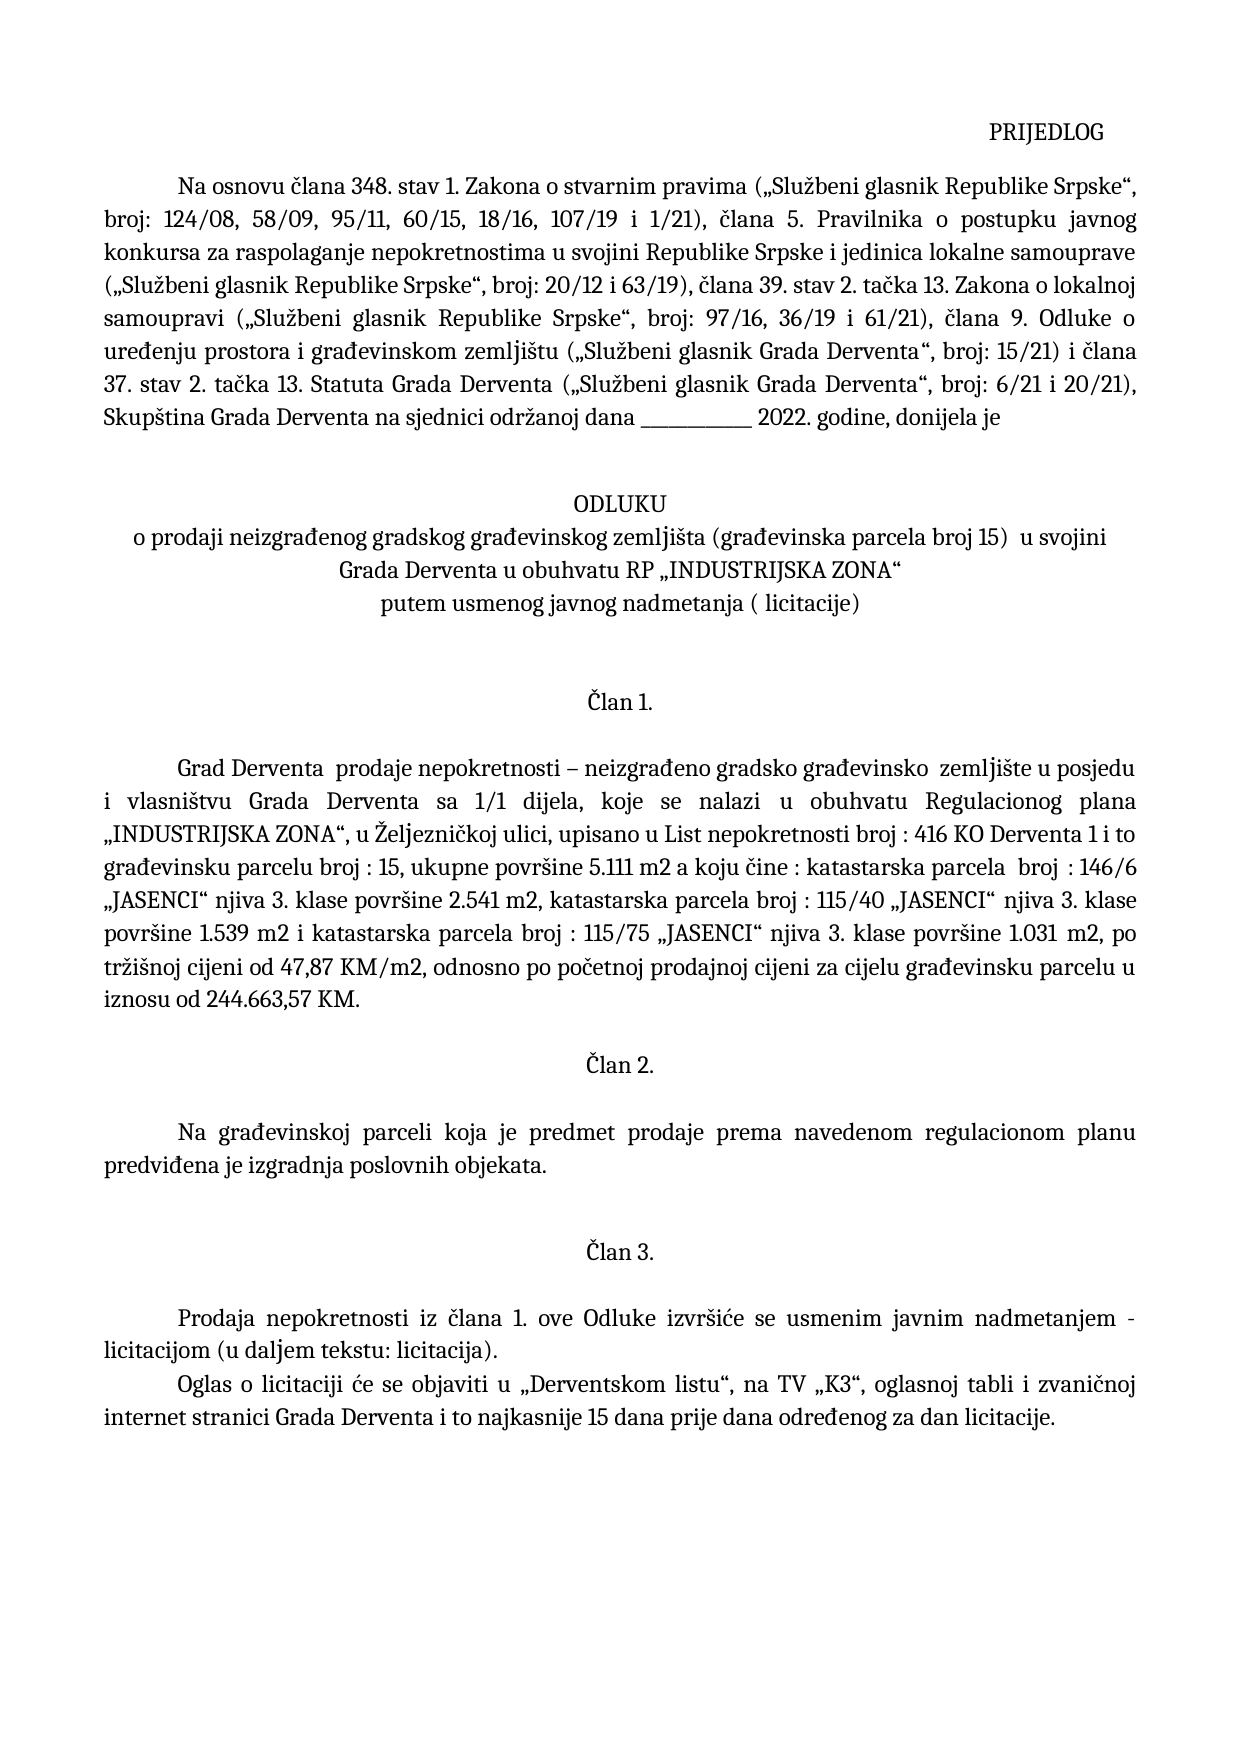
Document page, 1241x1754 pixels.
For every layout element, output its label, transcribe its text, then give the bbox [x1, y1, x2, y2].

text Član 3. [103, 1237, 1137, 1266]
text Na osnovu člana 348. stav 1. Zakona o stvarnim pravima („Službeni glasnik Republike Srpske“, broj: 124/08, 58/09, 95/11, 60/15, 18/16, 107/19 i 1/21), člana 5. Pravilnika o postupku javnog konkursa za raspolaganje nepokretnostima u svojini Republike Srpske i jedinica lokalne samouprave („Službeni glasnik Republike Srpske“, broj: 20/12 i 63/19), člana 39. stav 2. tačka 13. Zakona o lokalnoj samoupravi („Službeni glasnik Republike Srpske“, broj: 97/16, 36/19 i 61/21), člana 9. Odluke o uređenju prostora i građevinskom zemlјištu („Službeni glasnik Grada Derventa“, broj: 15/21) i člana 37. stav 2. tačka 13. Statuta Grada Derventa („Službeni glasnik Grada Derventa“, broj: 6/21 i 20/21), Skupština Grada Derventa na sjednici održanoj dana ____________ 2022. godine, donijela je [103, 172, 1137, 432]
text Na građevinskoj parceli koja je predmet prodaje prema navedenom regulacionom planu predviđena je izgradnja poslovnih objekata. [103, 1117, 1137, 1179]
text ODLUKU [103, 490, 1137, 519]
text putem usmenog javnog nadmetanja ( licitacije) [103, 589, 1137, 618]
text Član 2. [103, 1051, 1137, 1080]
text Prodaja nepokretnosti iz člana 1. ove Odluke izvršiće se usmenim javnim nadmetanjem - licitacijom (u dalјem tekstu: licitacija). [103, 1303, 1137, 1365]
text Oglas o licitaciji će se objaviti u „Derventskom listu“, na TV „K3“, oglasnoj tabli i zvaničnoj internet stranici Grada Derventa i to najkasnije 15 dana prije dana određenog za dan licitacije. [103, 1369, 1137, 1431]
text o prodaji neizgrađenog gradskog građevinskog zemlјišta (građevinska parcela broj 15) u svojini Grada Derventa u obuhvatu RP „INDUSTRIJSKA ZONA“ [103, 523, 1137, 585]
text Član 1. [103, 688, 1137, 717]
text Grad Derventa prodaje nepokretnosti – neizgrađeno gradsko građevinsko zemlјište u posjedu i vlasništvu Grada Derventa sa 1/1 dijela, koje se nalazi u obuhvatu Regulacionog plana „INDUSTRIJSKA ZONA“, u Želјezničkoj ulici, upisano u List nepokretnosti broj : 416 KO Derventa 1 i to građevinsku parcelu broj : 15, ukupne površine 5.111 m2 a koju čine : katastarska parcela broj : 146/6 „JASENCI“ njiva 3. klase površine 2.541 m2, katastarska parcela broj : 115/40 „JASENCI“ njiva 3. klase površine 1.539 m2 i katastarska parcela broj : 115/75 „JASENCI“ njiva 3. klase površine 1.031 m2, po tržišnoj cijeni od 47,87 KM/m2, odnosno po početnoj prodajnoj cijeni za cijelu građevinsku parcelu u iznosu od 244.663,57 KM. [103, 754, 1137, 1014]
text PRIJEDLOG [915, 118, 1137, 147]
